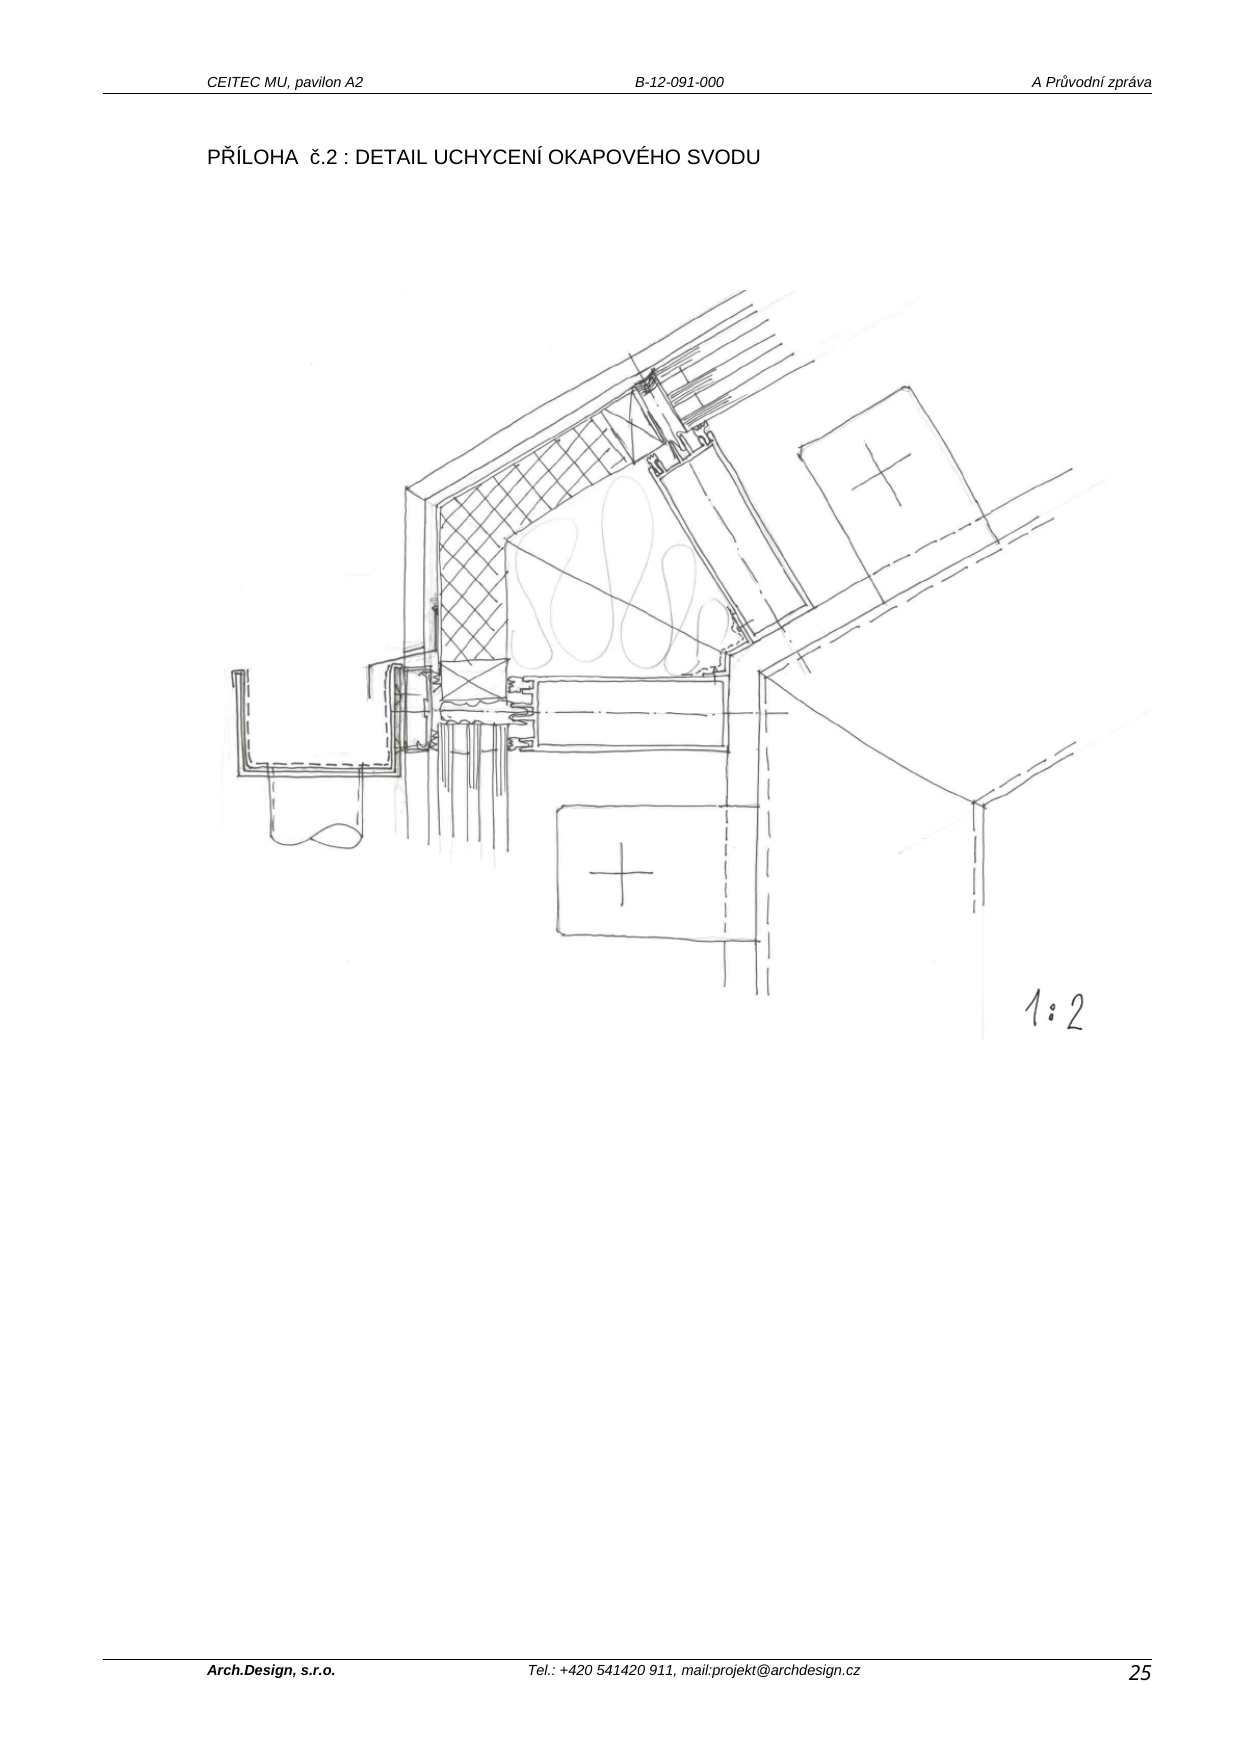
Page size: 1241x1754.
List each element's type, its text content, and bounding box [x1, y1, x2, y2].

text PŘÍLOHA č.2 : DETAIL UCHYCENÍ OKAPOVÉHO SVODU [207, 145, 1152, 169]
